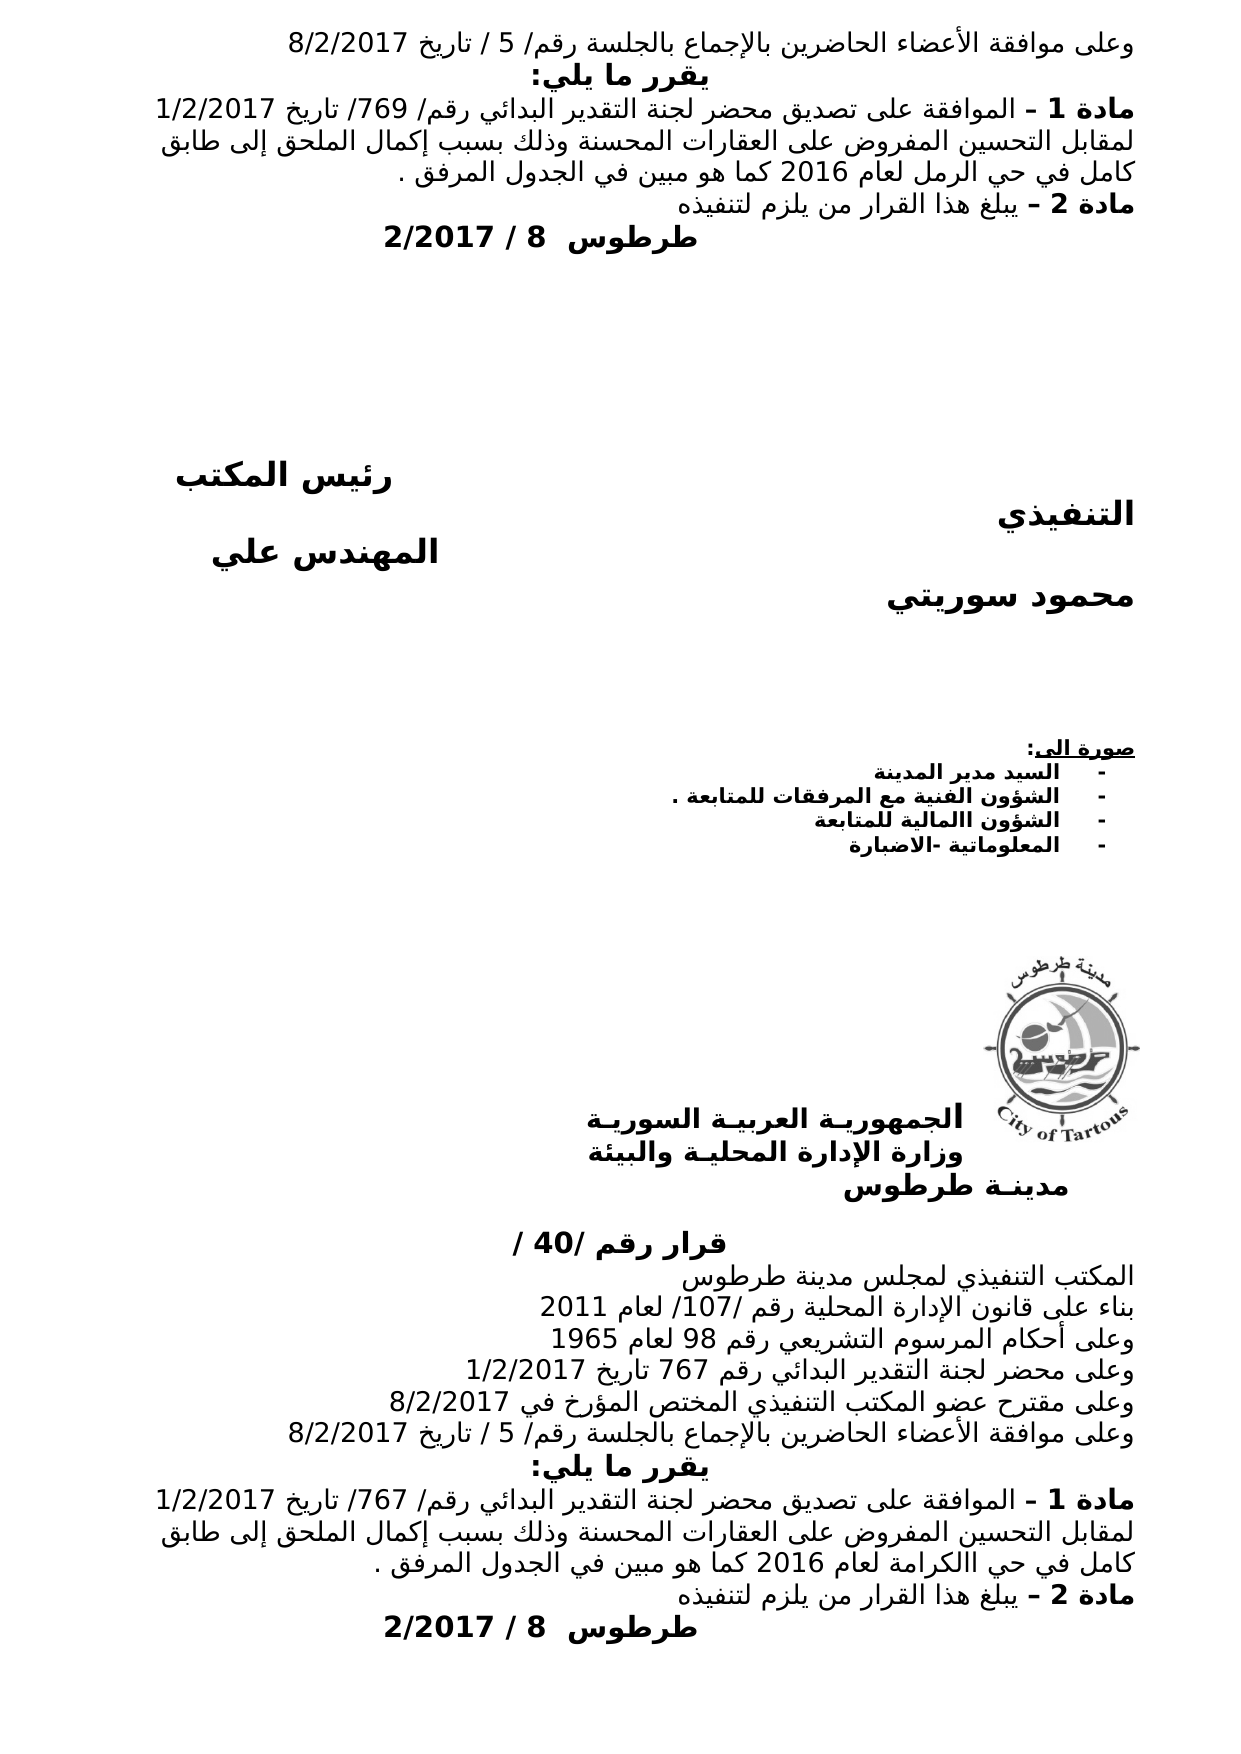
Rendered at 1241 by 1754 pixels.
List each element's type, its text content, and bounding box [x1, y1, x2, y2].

text طرطوس 8 / 2/2017 [105, 1611, 1135, 1645]
text بناء على قانون الإدارة المحلية رقم /107/ لعام 2011 [105, 1292, 1135, 1323]
text وعلى موافقة الأعضاء الحاضرين بالإجماع بالجلسة رقم/ 5 / تاريخ 8/2/2017 [105, 27, 1135, 58]
text وعلى موافقة الأعضاء الحاضرين بالإجماع بالجلسة رقم/ 5 / تاريخ 8/2/2017 [105, 1418, 1135, 1449]
text قرار رقم /40 / [105, 1226, 1135, 1260]
text مادة 2 – يبلغ هذا القرار من يلزم لتنفيذه [105, 188, 1135, 220]
subtitle وزارة الإدارة المحليـة والبيئة [105, 1136, 1135, 1168]
text يقرر ما يلي: [105, 1449, 1135, 1483]
text المهندس علي محمود سوريتي [105, 533, 1135, 615]
text طرطوس 8 / 2/2017 [105, 220, 1135, 254]
subtitle مدينـة طرطوس [105, 1168, 1135, 1202]
text يقرر ما يلي: [105, 58, 1135, 92]
text رئيس المكتب التنفيذي [105, 455, 1135, 533]
text وعلى مقترح عضو المكتب التنفيذي المختص المؤرخ في 8/2/2017 [105, 1386, 1135, 1418]
text المكتب التنفيذي لمجلس مدينة طرطوس [105, 1260, 1135, 1292]
text وعلى أحكام المرسوم التشريعي رقم 98 لعام 1965 [105, 1323, 1135, 1355]
text مادة 1 – الموافقة على تصديق محضر لجنة التقدير البدائي رقم/ 769/ تاريخ 1/2/2017 لمقابل التحسين المفروض على العقارات المحسنة وذلك بسبب إكمال الملحق إلى طابق كامل في حي الرمل لعام 2016 كما هو مبين في الجدول المرفق . [105, 92, 1135, 188]
text صورة الى: [105, 736, 1135, 760]
text وعلى محضر لجنة التقدير البدائي رقم 767 تاريخ 1/2/2017 [105, 1355, 1135, 1386]
list الشؤون الفنية مع المرفقات للمتابعة . [105, 784, 1098, 808]
list المعلوماتية -الاضبارة [105, 833, 1098, 857]
text مادة 2 – يبلغ هذا القرار من يلزم لتنفيذه [105, 1579, 1135, 1611]
list الشؤون االمالية للمتابعة [105, 808, 1098, 833]
subtitle الجمهوريـة العربيـة السوريـة [105, 1098, 983, 1136]
text مادة 1 – الموافقة على تصديق محضر لجنة التقدير البدائي رقم/ 767/ تاريخ 1/2/2017 لمقابل التحسين المفروض على العقارات المحسنة وذلك بسبب إكمال الملحق إلى طابق كامل في حي االكرامة لعام 2016 كما هو مبين في الجدول المرفق . [105, 1483, 1135, 1579]
list السيد مدير المدينة [105, 760, 1098, 784]
